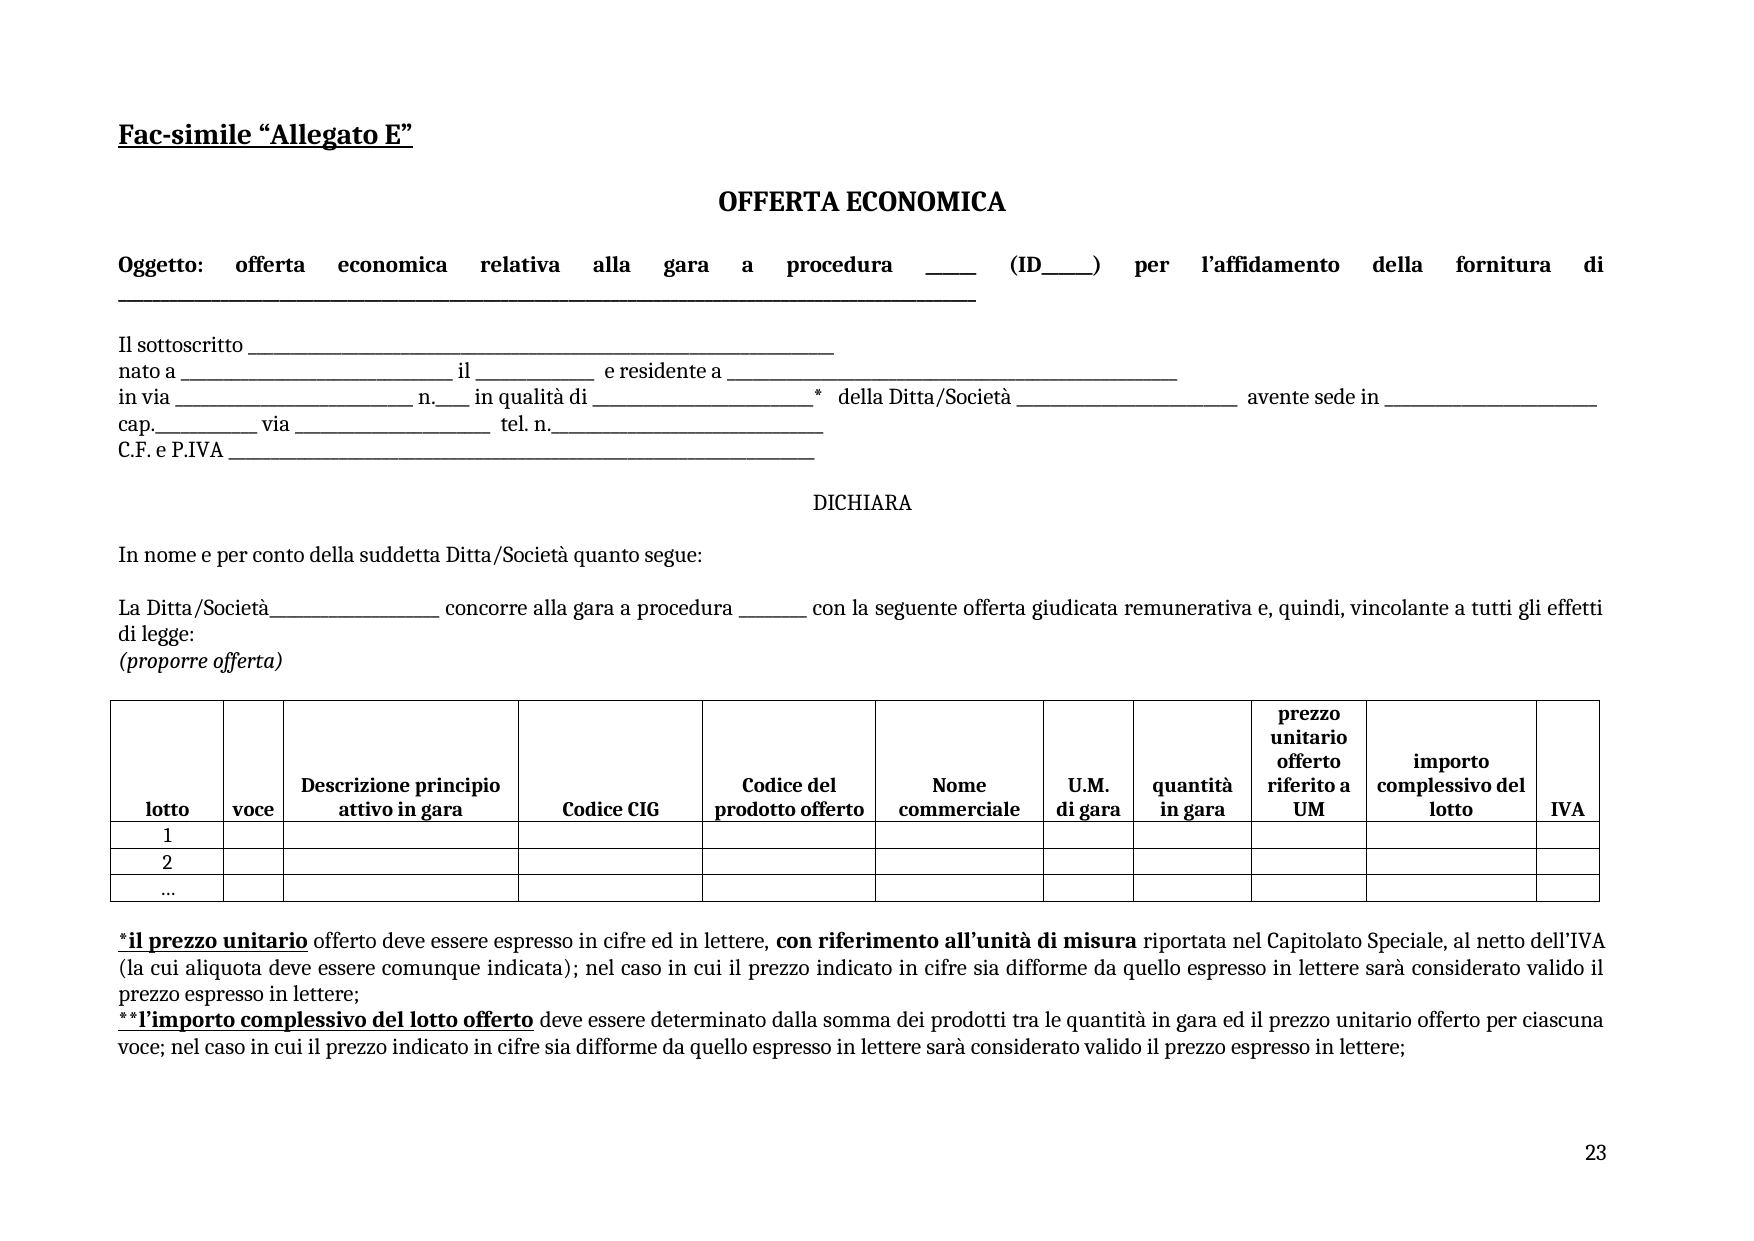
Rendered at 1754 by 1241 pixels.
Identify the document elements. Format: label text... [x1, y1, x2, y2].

table_cell [1252, 849, 1366, 874]
text *il prezzo unitario offerto deve essere espresso in cifre ed in lettere, con riferimento all’unità di misura riportata nel Capitolato Speciale, al netto dell’IVA (la cui aliquota deve essere comunque indicata); nel caso in cui il prezzo indicato in cifre sia difforme da quello espresso in lettere sarà considerato valido il prezzo espresso in lettere; [118, 928, 1606, 1007]
table_cell [224, 849, 283, 874]
text nato a ________________________________ il ______________ e residente a _____________________________________________________ [118, 358, 1606, 384]
table_cell [519, 875, 702, 901]
text Fac-simile “Allegato E” [118, 118, 1606, 152]
table_header voce [224, 701, 283, 821]
table_cell 1 [111, 822, 223, 848]
table_cell [519, 822, 702, 848]
table_cell [1537, 875, 1599, 901]
text Oggetto: offerta economica relativa alla gara a procedura ______ (ID______) per l’affidamento della fornitura di _____________________________________________________________________________________________________ [118, 252, 1606, 305]
table_cell [1537, 849, 1599, 874]
table_cell [224, 875, 283, 901]
table_header U.M. di gara [1044, 701, 1133, 821]
table_cell [1044, 875, 1133, 901]
text DICHIARA [118, 489, 1606, 516]
text offerta economica [118, 185, 1606, 219]
table_header importo complessivo del lotto [1367, 701, 1536, 821]
table_cell [703, 822, 875, 848]
table_cell [519, 849, 702, 874]
table_cell [1044, 849, 1133, 874]
table_cell [703, 875, 875, 901]
text /Società____________________ concorre alla gara a procedura ________ con la seguente offerta giudicata remunerativa e, quindi, vincolante a tutti gli effetti di legge: [118, 595, 1606, 648]
text cap.____________ via _______________________ tel. n.________________________________ [118, 410, 1606, 437]
table_cell [1367, 849, 1536, 874]
text C.F. e P.IVA _____________________________________________________________________ [118, 437, 1606, 463]
text In nome e per conto della suddetta Ditta/Società quanto segue: [118, 542, 1606, 568]
table_header IVA [1537, 701, 1599, 821]
table_cell [1134, 875, 1251, 901]
table_cell [876, 875, 1043, 901]
table_cell [876, 849, 1043, 874]
table_header lotto [111, 701, 223, 821]
table_cell [1044, 822, 1133, 848]
table_header Descrizione principio attivo in gara [284, 701, 518, 821]
table_cell [1367, 875, 1536, 901]
table_cell [703, 849, 875, 874]
table_cell [284, 849, 518, 874]
table_cell … [111, 875, 223, 901]
table_cell [1134, 849, 1251, 874]
table_header Codice del prodotto offerto [703, 701, 875, 821]
text (proporre offerta) [118, 648, 1606, 674]
table_cell [284, 875, 518, 901]
table_cell [1134, 822, 1251, 848]
table_cell [1252, 875, 1366, 901]
table_header Nome commerciale [876, 701, 1043, 821]
table_cell [1367, 822, 1536, 848]
table_header prezzo unitario offerto riferito a UM [1252, 701, 1366, 821]
table_cell [224, 822, 283, 848]
text **l’importo complessivo del lotto offerto deve essere determinato dalla somma dei prodotti tra le quantità in gara ed il prezzo unitario offerto per ciascuna voce; nel caso in cui il prezzo indicato in cifre sia difforme da quello espresso in lettere sarà considerato valido il prezzo espresso in lettere; [118, 1007, 1606, 1060]
table_header Codice CIG [519, 701, 702, 821]
table_header quantità in gara [1134, 701, 1251, 821]
table_cell [284, 822, 518, 848]
table_cell [1537, 822, 1599, 848]
table_cell 2 [111, 849, 223, 874]
table_cell [1252, 822, 1366, 848]
table_cell [876, 822, 1043, 848]
text in via ____________________________ n.____ in qualità di __________________________* della Ditta/Società __________________________ avente sede in _________________________ [118, 384, 1606, 410]
text Il sottoscritto _____________________________________________________________________ [118, 331, 1606, 358]
